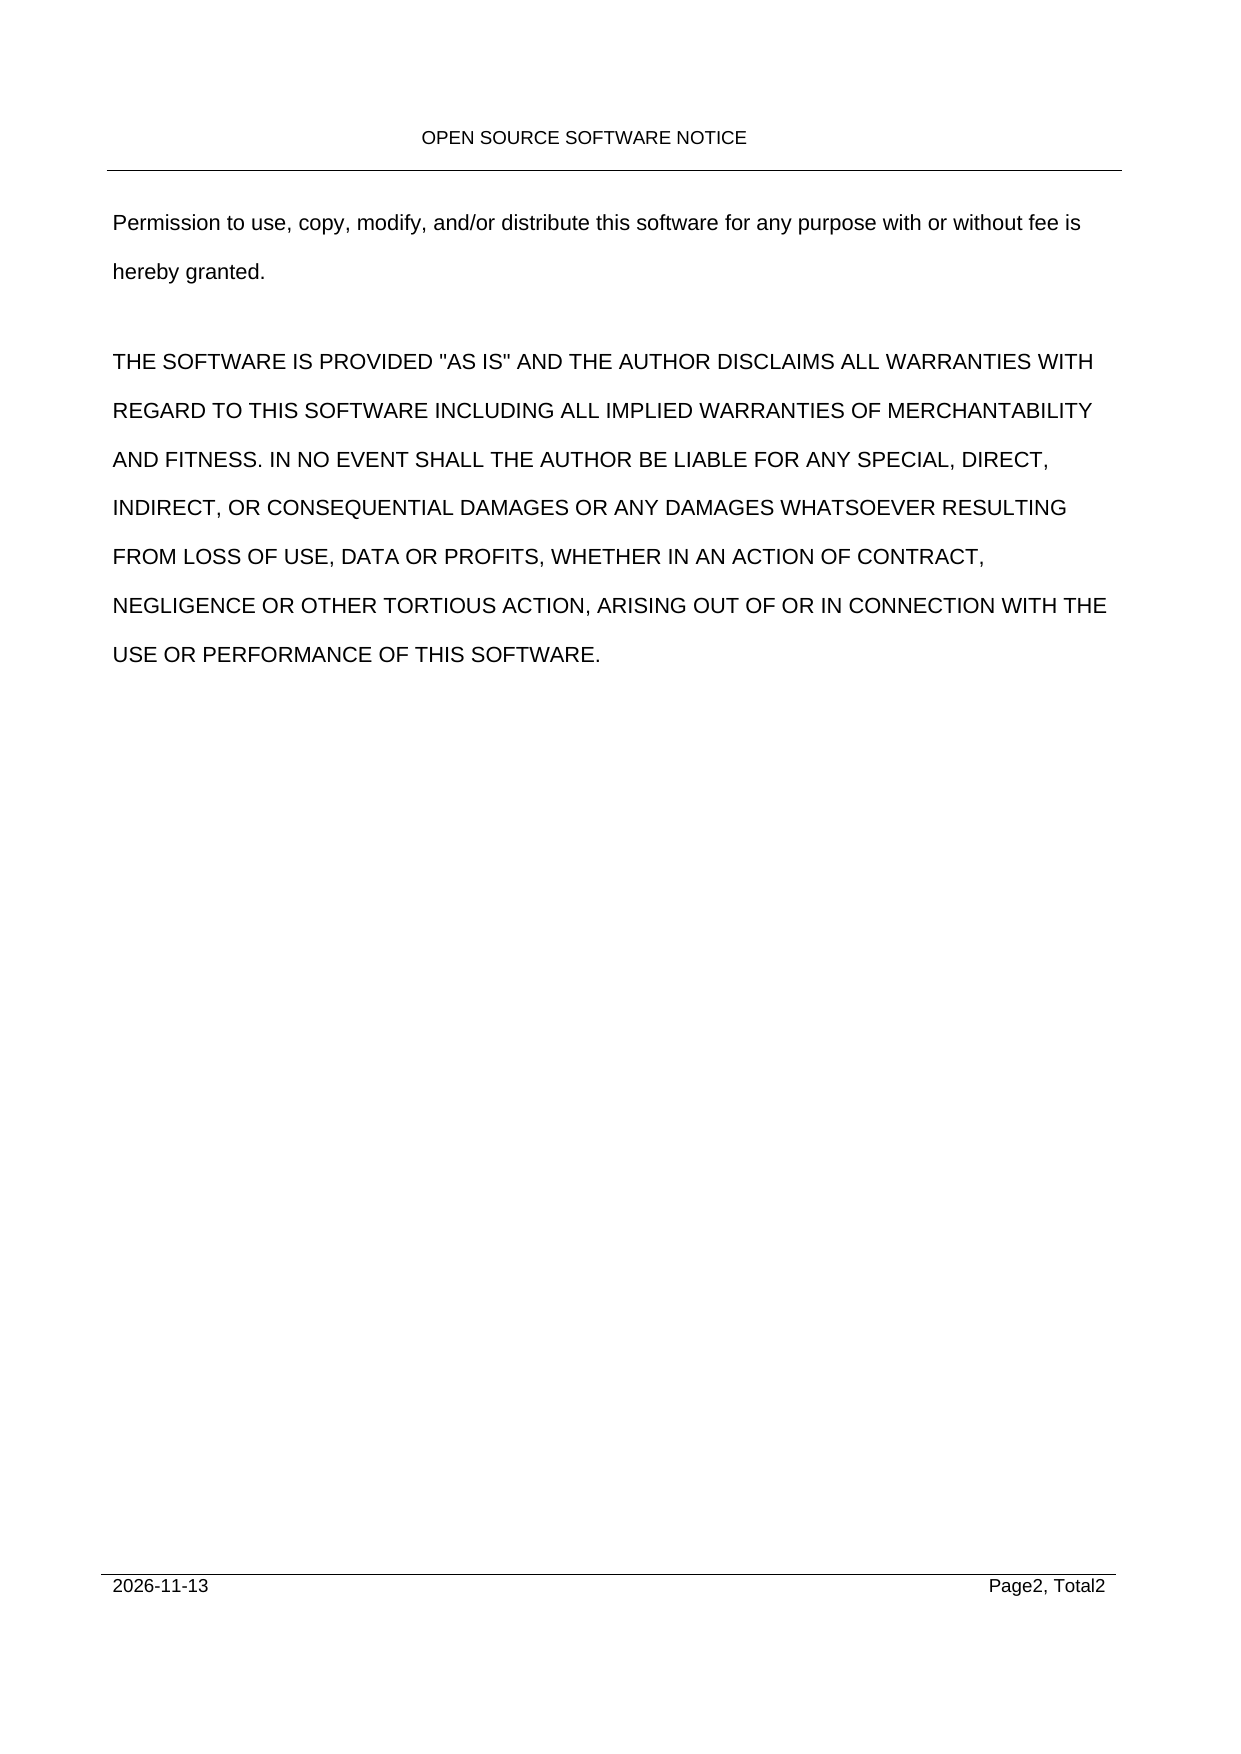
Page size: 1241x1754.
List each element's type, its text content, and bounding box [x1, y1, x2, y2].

text THE SOFTWARE IS PROVIDED "AS IS" AND THE AUTHOR DISCLAIMS ALL WARRANTIES WITH REGARD TO THIS SOFTWARE INCLUDING ALL IMPLIED WARRANTIES OF MERCHANTABILITY AND FITNESS. IN NO EVENT SHALL THE AUTHOR BE LIABLE FOR ANY SPECIAL, DIRECT, INDIRECT, OR CONSEQUENTIAL DAMAGES OR ANY DAMAGES WHATSOEVER RESULTING FROM LOSS OF USE, DATA OR PROFITS, WHETHER IN AN ACTION OF CONTRACT, NEGLIGENCE OR OTHER TORTIOUS ACTION, ARISING OUT OF OR IN CONNECTION WITH THE USE OR PERFORMANCE OF THIS SOFTWARE. [112, 345, 1128, 670]
text Permission to use, copy, modify, and/or distribute this software for any purpose with or without fee is hereby granted. [112, 206, 1128, 288]
